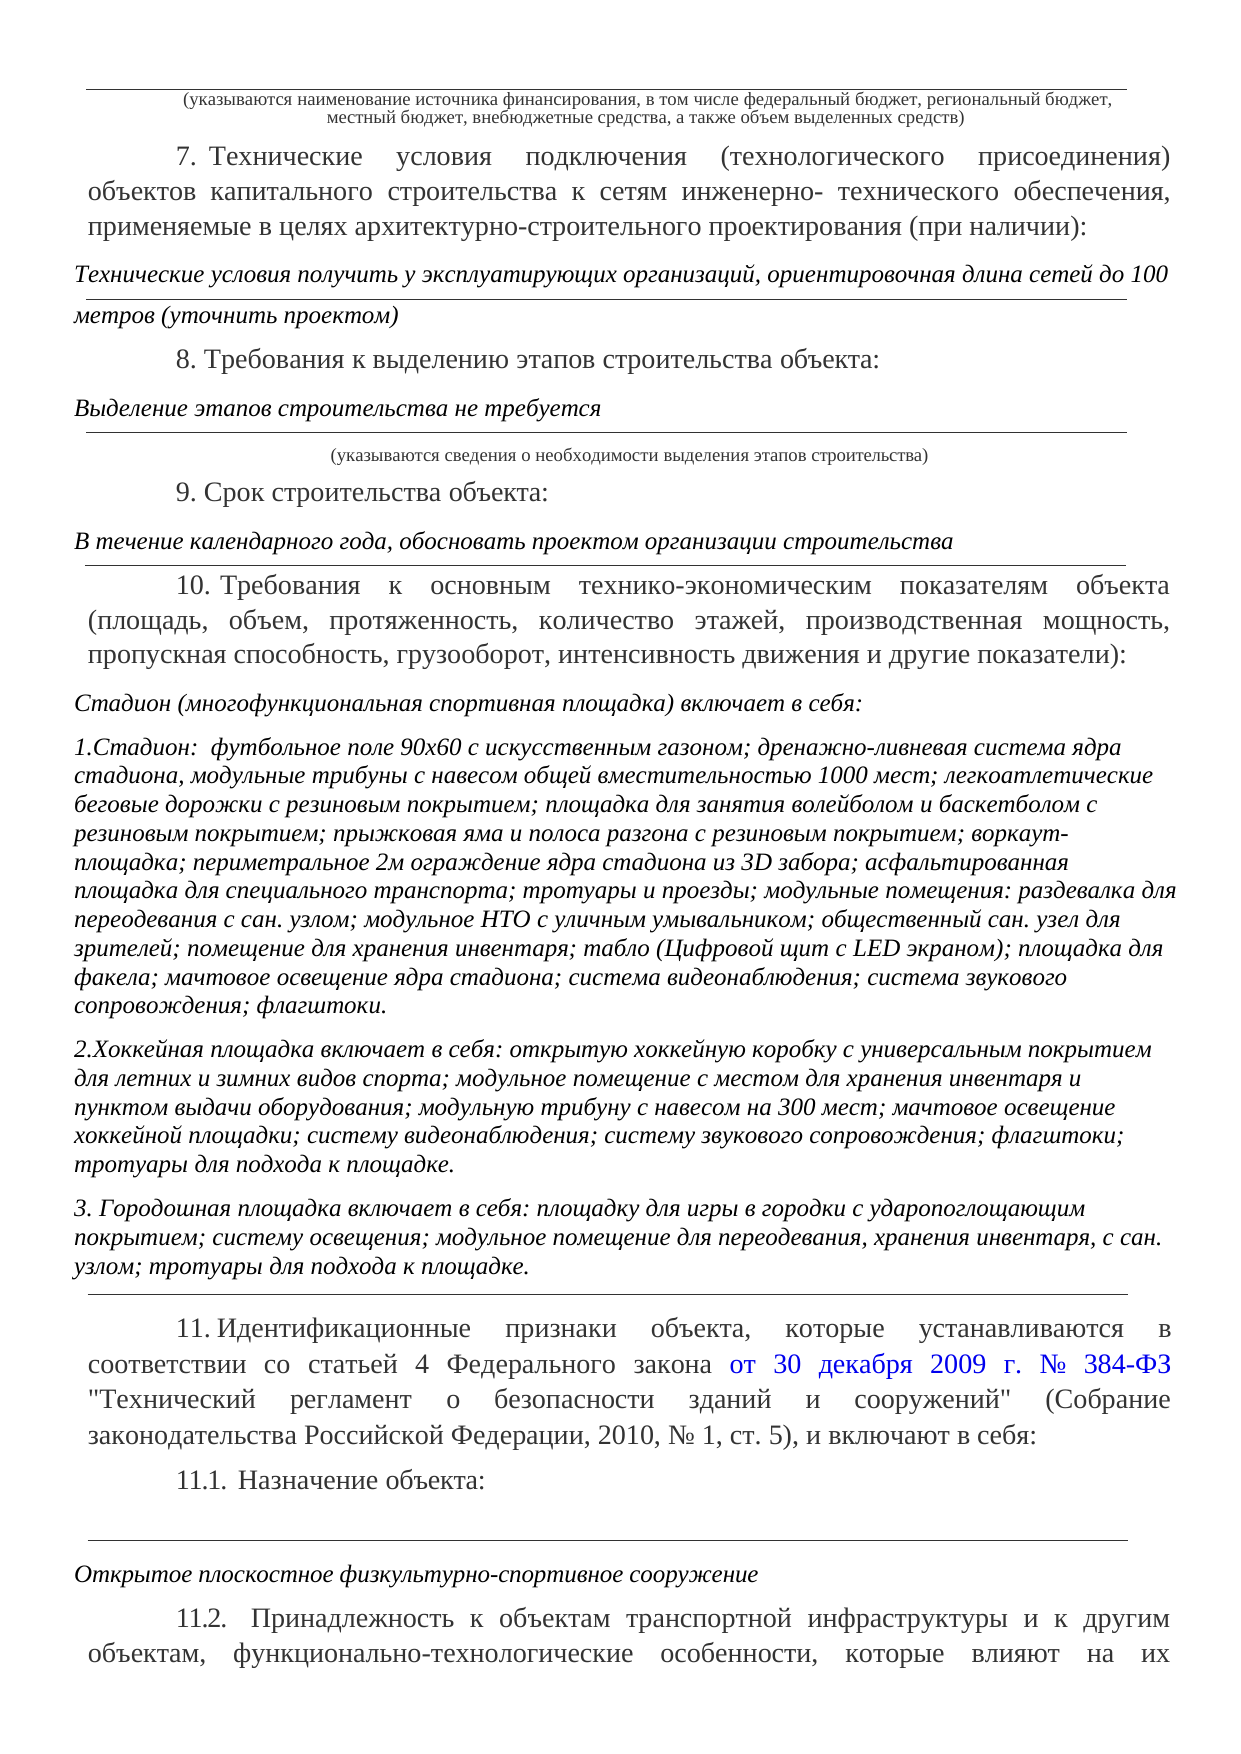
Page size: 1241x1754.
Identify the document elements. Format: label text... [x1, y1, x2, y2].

text Открытое плоскостное физкультурно-спортивное сооружение [74, 1513, 1181, 1588]
text (указываются сведения о необходимости выделения этапов строительства) [159, 433, 1099, 465]
text 2.Хоккейная площадка включает в себя: открытую хоккейную коробку с универсальным покрытием для летних и зимних видов спорта; модульное помещение с местом для хранения инвентаря и пунктом выдачи оборудования; модульную трибуну с навесом на 300 мест; мачтовое освещение хоккейной площадки; систему видеонаблюдения; систему звукового сопровождения; флагштоки; тротуары для подхода к площадке. [74, 1034, 1181, 1178]
text В течение календарного года, обосновать проектом организации строительства [74, 526, 1181, 555]
list Срок строительства объекта: [176, 475, 1181, 508]
text Технические условия получить у эксплуатирующих организаций, ориентировочная длина сетей до 100 метров (уточнить проектом) [74, 259, 1181, 329]
text 1.Стадион: футбольное поле 90х60 с искусственным газоном; дренажно-ливневая система ядра стадиона, модульные трибуны с навесом общей вместительностью 1000 мест; легкоатлетические беговые дорожки с резиновым покрытием; площадка для занятия волейболом и баскетболом с резиновым покрытием; прыжковая яма и полоса разгона с резиновым покрытием; воркаут-площадка; периметральное 2м ограждение ядра стадиона из 3D забора; асфальтированная площадка для специального транспорта; тротуары и проезды; модульные помещения: раздевалка для переодевания с сан. узлом; модульное НТО с уличным умывальником; общественный сан. узел для зрителей; помещение для хранения инвентаря; табло (Цифровой щит с LED экраном); площадка для факела; мачтовое освещение ядра стадиона; система видеонаблюдения; система звукового сопровождения; флагштоки. [74, 732, 1181, 1019]
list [88, 1601, 1171, 1668]
list Технические условия подключения (технологического присоединения) объектов капитального строительства к сетям инженерно- технического обеспечения, применяемые в целях архитектурно-строительного проектирования (при наличии): [88, 139, 1171, 241]
text (указываются наименование источника финансирования, в том числе федеральный бюджет, региональный бюджет, местный бюджет, внебюджетные средства, а также объем выделенных средств) [183, 79, 1139, 128]
list Идентификационные признаки объекта, которые устанавливаются в соответствии со статьей 4 Федерального закона от 30 декабря 2009 г. № 384-ФЗ "Технический регламент о безопасности зданий и сооружений" (Собрание законодательства Российской Федерации, 2010, № 1, ст. 5), и включают в себя: [88, 1292, 1171, 1450]
text 3. Городошная площадка включает в себя: площадку для игры в городки с ударопоглощающим покрытием; систему освещения; модульное помещение для переодевания, хранения инвентаря, с сан. узлом; тротуары для подхода к площадке. [74, 1193, 1181, 1279]
text Стадион (многофункциональная спортивная площадка) включает в себя: [74, 688, 1181, 716]
list Назначение объекта: [176, 1463, 1181, 1495]
text Выделение этапов строительства не требуется [74, 393, 1181, 421]
list Требования к основным технико-экономическим показателям объекта (площадь, объем, протяженность, количество этажей, производственная мощность, пропускная способность, грузооборот, интенсивность движения и другие показатели): [88, 568, 1171, 670]
list Требования к выделению этапов строительства объекта: [176, 342, 1181, 374]
